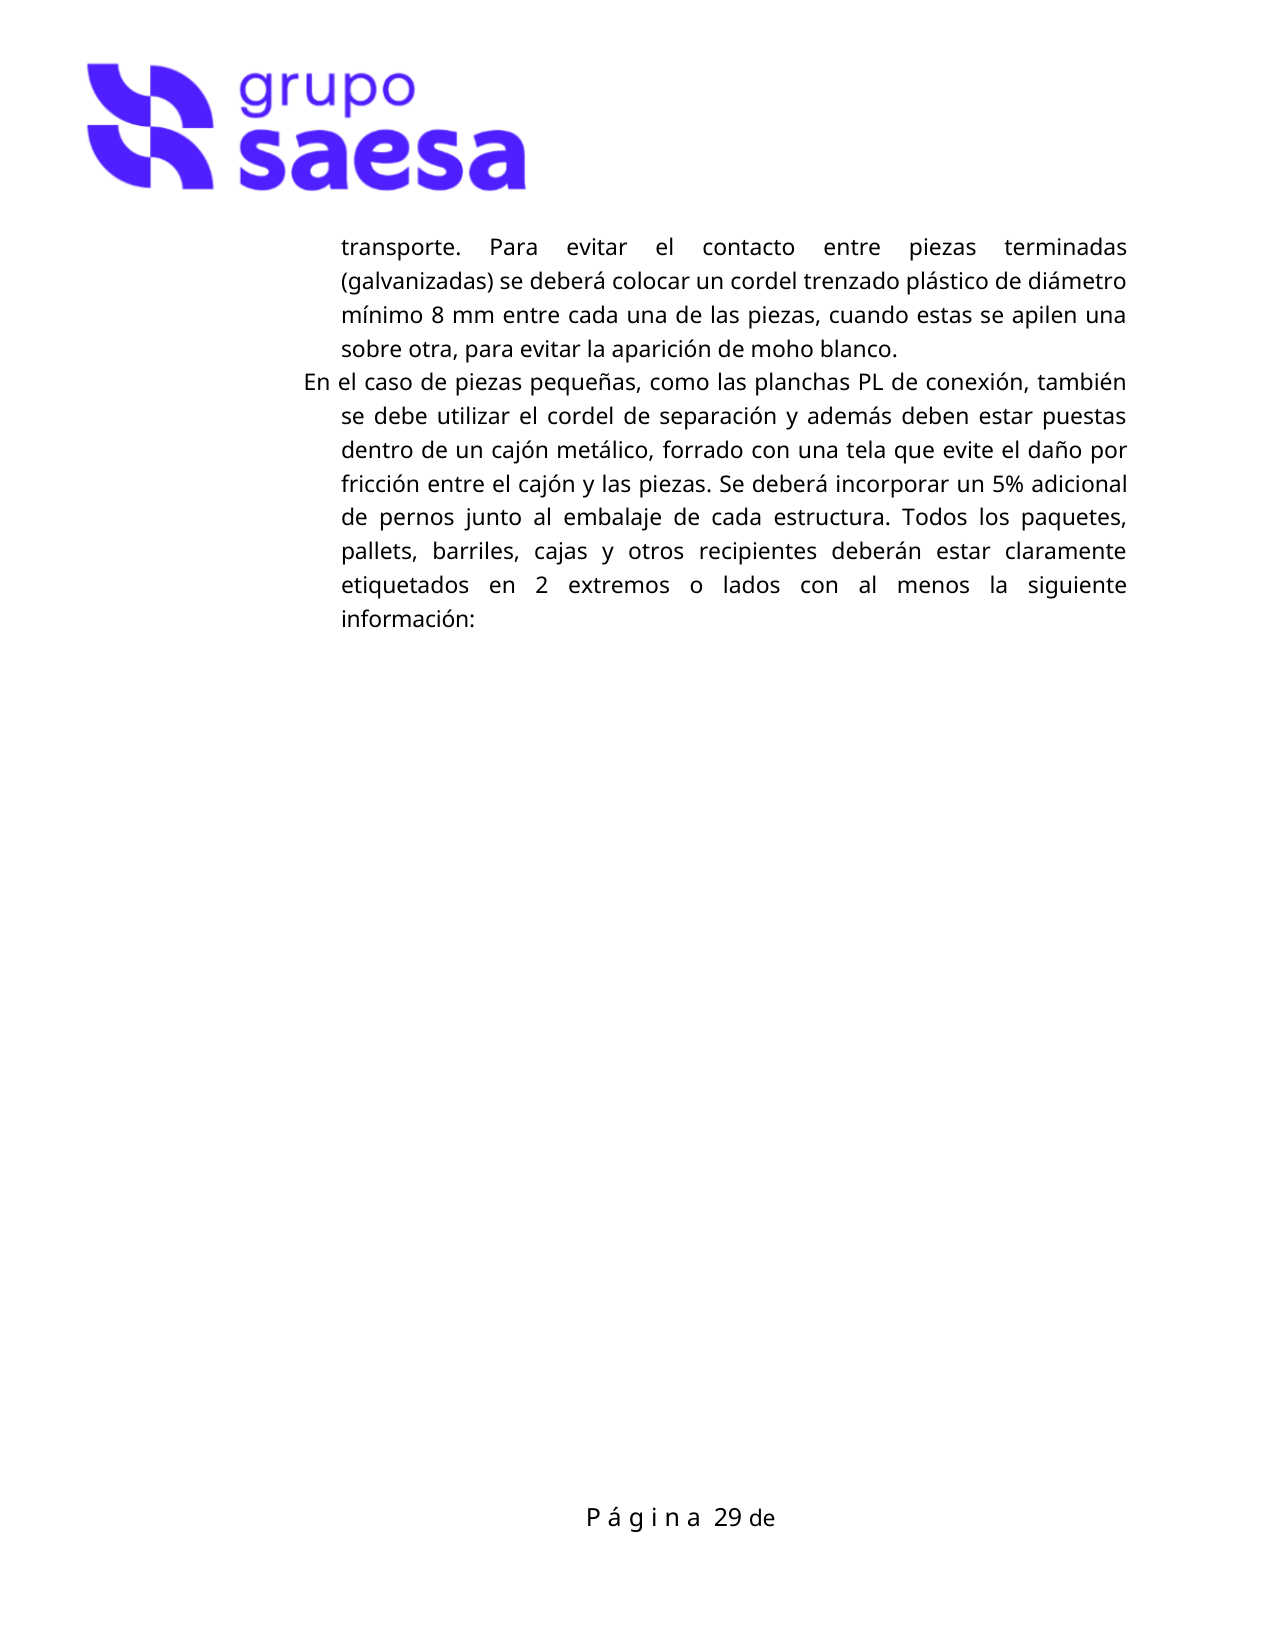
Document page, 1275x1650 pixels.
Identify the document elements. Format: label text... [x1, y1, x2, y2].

text En el caso de piezas pequeñas, como las planchas PL de conexión, también se debe utilizar el cordel de separación y además deben estar puestas dentro de un cajón metálico, forrado con una tela que evite el daño por fricción entre el cajón y las piezas. Se deberá incorporar un 5% adicional de pernos junto al embalaje de cada estructura. Todos los paquetes, pallets, barriles, cajas y otros recipientes deberán estar claramente etiquetados en 2 extremos o lados con al menos la siguiente información: [303, 366, 1128, 634]
picture [75, 54, 532, 195]
